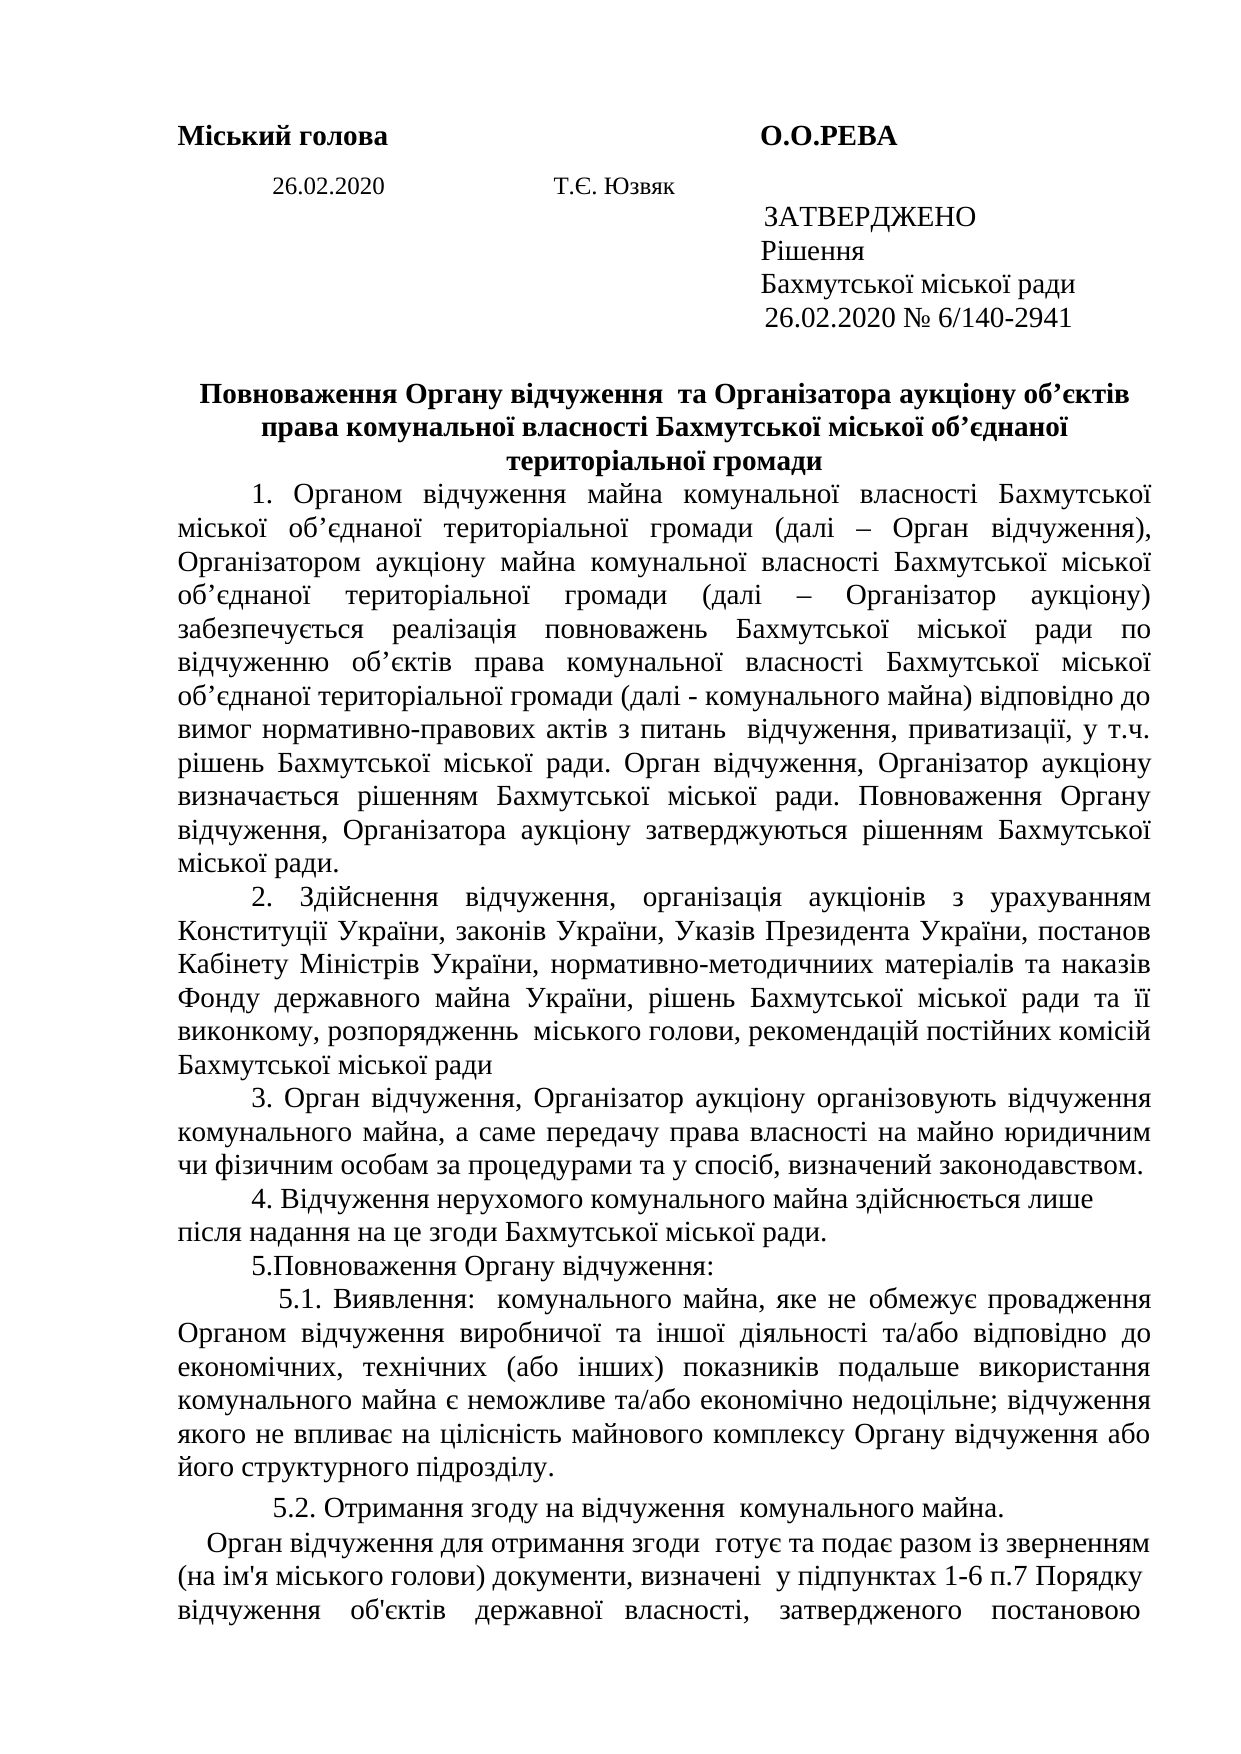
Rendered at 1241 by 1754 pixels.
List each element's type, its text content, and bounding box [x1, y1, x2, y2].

text 26.02.2020 № 6/140-2941 [177, 300, 1152, 334]
text 5.Повноваження Органу відчуження: [706, 1248, 1152, 1282]
text 26.02.2020 Т.Є. Юзвяк [177, 171, 1152, 199]
text ЗАТВЕРДЖЕНО [177, 199, 1152, 233]
text 4. Відчуження нерухомого комунального майна здійснюється лише після надання на це згоди Бахмутської міської ради. [177, 1181, 1152, 1248]
text Орган відчуження для отримання згоди готує та подає разом із зверненням (на ім'я міського голови) документи, визначені у підпунктах 1-6 п.7 Порядку відчуження об'єктів державної власності, затвердженого постановою [177, 1525, 1152, 1625]
text Бахмутської міської ради [177, 267, 1152, 300]
text 1. Органом відчуження майна комунальної власності Бахмутської міської об’єднаної територіальної громади (далі – Орган відчуження), Організатором аукціону майна комунальної власності Бахмутської міської об’єднаної територіальної громади (далі – Організатор аукціону) забезпечується реалізація повноважень Бахмутської міської ради по відчуженню об’єктів права комунальної власності Бахмутської міської об’єднаної територіальної громади (далі - комунального майна) відповідно до вимог нормативно-правових актів з питань відчуження, приватизації, у т.ч. рішень Бахмутської міської ради. Орган відчуження, Організатор аукціону визначається рішенням Бахмутської міської ради. Повноваження Органу відчуження, Організатора аукціону затверджуються рішенням Бахмутської міської ради. [177, 477, 1152, 879]
text Рішення [177, 233, 1152, 267]
text 3. Орган відчуження, Організатор аукціону організовують відчуження комунального майна, а саме передачу права власності на майно юридичним чи фізичним особам за процедурами та у спосіб, визначений законодавством. [177, 1080, 1152, 1181]
text Повноваження Органу відчуження та Організатора аукціону об’єктів права комунальної власності Бахмутської міської об’єднаної територіальної громади [177, 376, 1152, 477]
text 2. Здійснення відчуження, організація аукціонів з урахуванням Конституції України, законів України, Указів Президента України, постанов Кабінету Міністрів України, нормативно-методичниих матеріалів та наказів Фонду державного майна України, рішень Бахмутської міської ради та її виконкому, розпорядженнь міського голови, рекомендацій постійних комісій Бахмутської міської ради [177, 879, 1152, 1080]
text 5.Повноваження Органу відчуження: [177, 1248, 562, 1282]
text 5.2. Отримання згоду на відчуження комунального майна. [177, 1491, 1152, 1525]
text Міський голова О.О.РЕВА [177, 118, 1152, 152]
text 5.1. Виявлення: комунального майна, яке не обмежує провадження Органом відчуження виробничої та іншої діяльності та/або відповідно до економічних, технічних (або інших) показників подальше використання комунального майна є неможливе та/або економічно недоцільне; відчуження якого не впливає на цілісність майнового комплексу Органу відчуження або його структурного підрозділу. [177, 1282, 1152, 1483]
